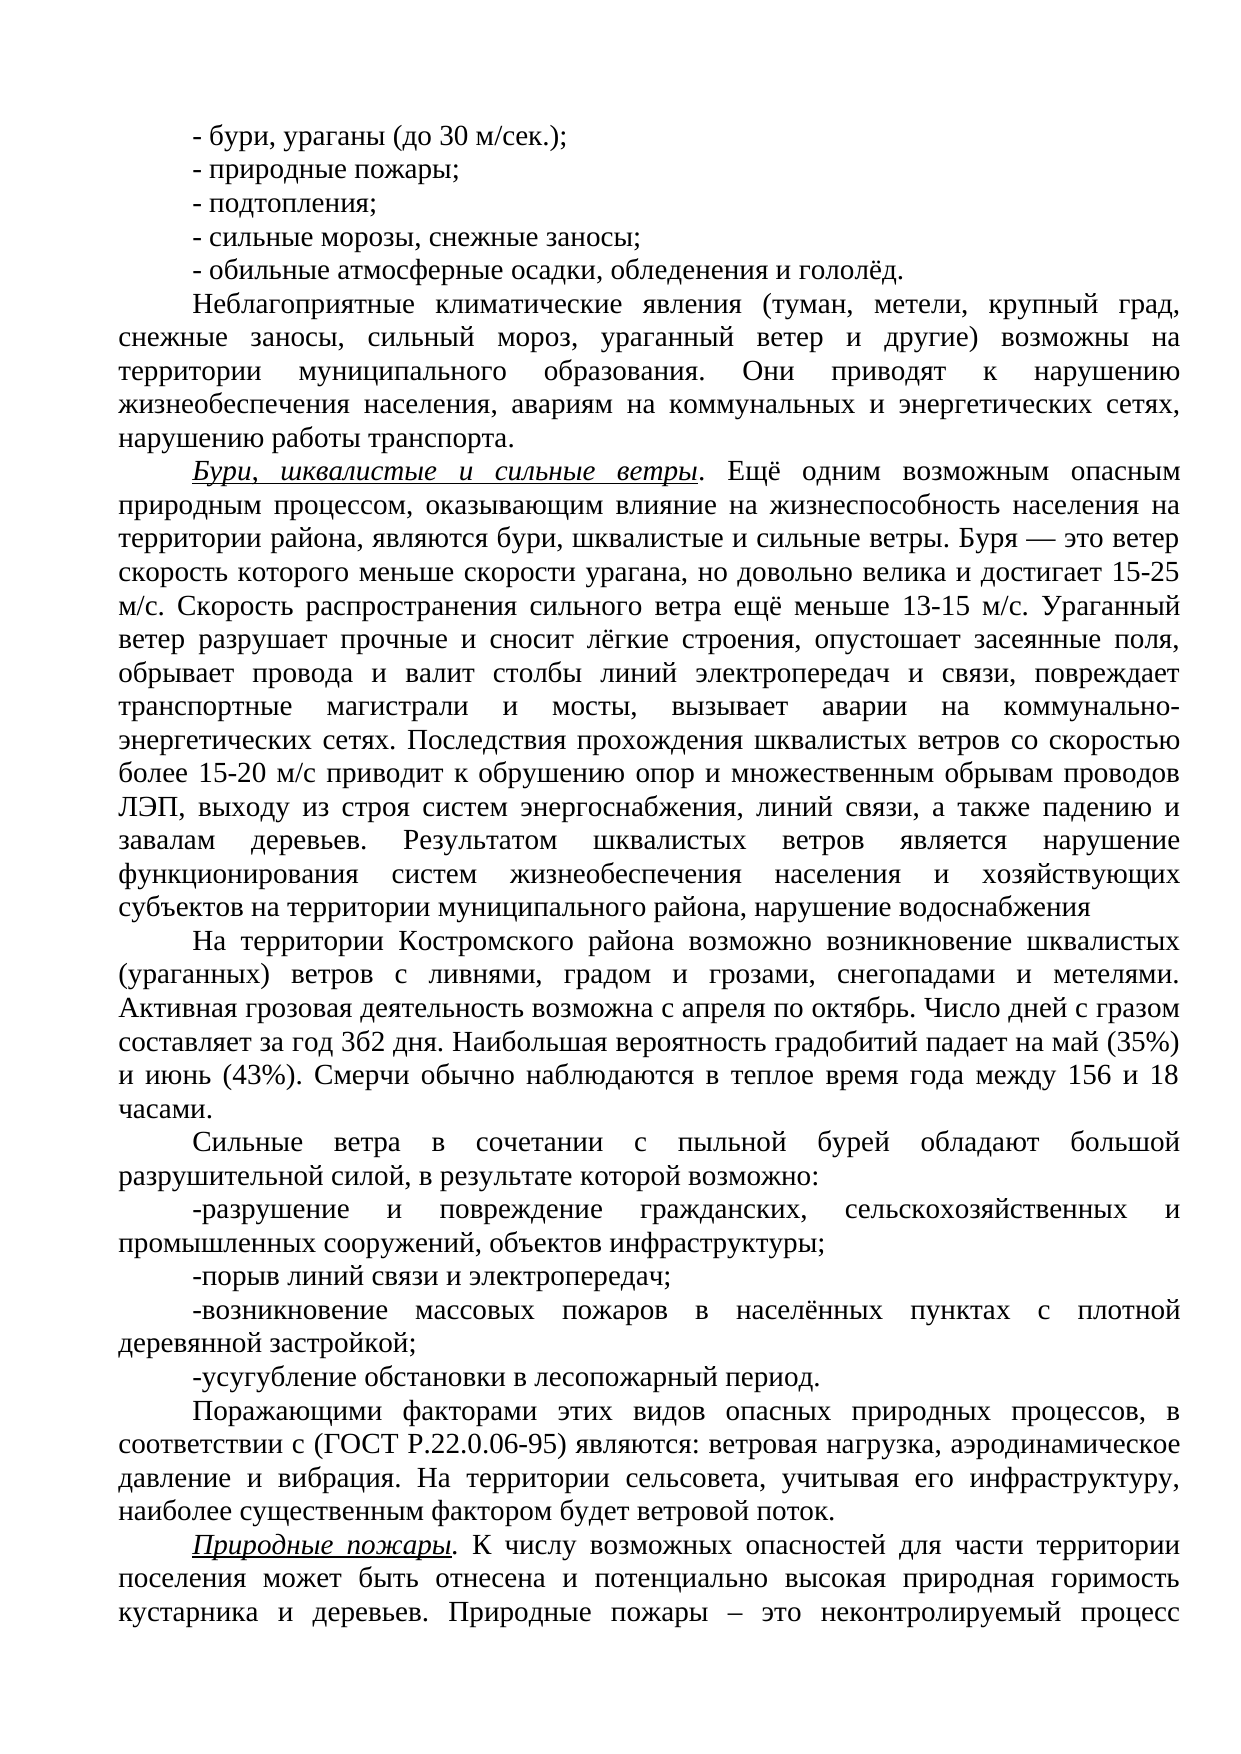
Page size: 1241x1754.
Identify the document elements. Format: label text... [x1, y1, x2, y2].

text - бури, ураганы (до 30 м/сек.); [118, 118, 1181, 152]
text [118, 1527, 1181, 1627]
text -порыв линий связи и электропередач; [118, 1258, 1181, 1292]
text -разрушение и повреждение гражданских, сельскохозяйственных и промышленных сооружений, объектов инфраструктуры; [118, 1191, 1181, 1258]
text - сильные морозы, снежные заносы; [118, 219, 1181, 252]
text Бури, шквалистые и сильные ветры. Ещё одним возможным опасным природным процессом, оказывающим влияние на жизнеспособность населения на территории района, являются бури, шквалистые и сильные ветры. Буря — это ветер скорость которого меньше скорости урагана, но довольно велика и достигает 15-25 м/с. Скорость распространения сильного ветра ещё меньше 13-15 м/с. Ураганный ветер разрушает прочные и сносит лёгкие строения, опустошает засеянные поля, обрывает провода и валит столбы линий электропередач и связи, повреждает транспортные магистрали и мосты, вызывает аварии на коммунально-энергетических сетях. Последствия прохождения шквалистых ветров со скоростью более 15-20 м/с приводит к обрушению опор и множественным обрывам проводов ЛЭП, выходу из строя систем энергоснабжения, линий связи, а также падению и завалам деревьев. Результатом шквалистых ветров является нарушение функционирования систем жизнеобеспечения населения и хозяйствующих субъектов на территории муниципального района, нарушение водоснабжения [118, 453, 1181, 923]
text На территории Костромского района возможно возникновение шквалистых (ураганных) ветров с ливнями, градом и грозами, снегопадами и метелями. Активная грозовая деятельность возможна с апреля по октябрь. Число дней с гразом составляет за год 3б2 дня. Наибольшая вероятность градобитий падает на май (35%) и июнь (43%). Смерчи обычно наблюдаются в теплое время года между 156 и 18 часами. [118, 923, 1181, 1124]
text -усугубление обстановки в лесопожарный период. [118, 1359, 1181, 1393]
text - природные пожары; [118, 152, 1181, 185]
text Неблагоприятные климатические явления (туман, метели, крупный град, снежные заносы, сильный мороз, ураганный ветер и другие) возможны на территории муниципального образования. Они приводят к нарушению жизнеобеспечения населения, авариям на коммунальных и энергетических сетях, нарушению работы транспорта. [118, 286, 1181, 453]
text Поражающими факторами этих видов опасных природных процессов, в соответствии с (ГОСТ Р.22.0.06-95) являются: ветровая нагрузка, аэродинамическое давление и вибрация. На территории сельсовета, учитывая его инфраструктуру, наиболее существенным фактором будет ветровой поток. [118, 1393, 1181, 1527]
text Сильные ветра в сочетании с пыльной бурей обладают большой разрушительной силой, в результате которой возможно: [118, 1124, 1181, 1191]
text - подтопления; [118, 185, 1181, 219]
text -возникновение массовых пожаров в населённых пунктах с плотной деревянной застройкой; [118, 1292, 1181, 1359]
text - обильные атмосферные осадки, обледенения и гололёд. [118, 252, 1181, 286]
